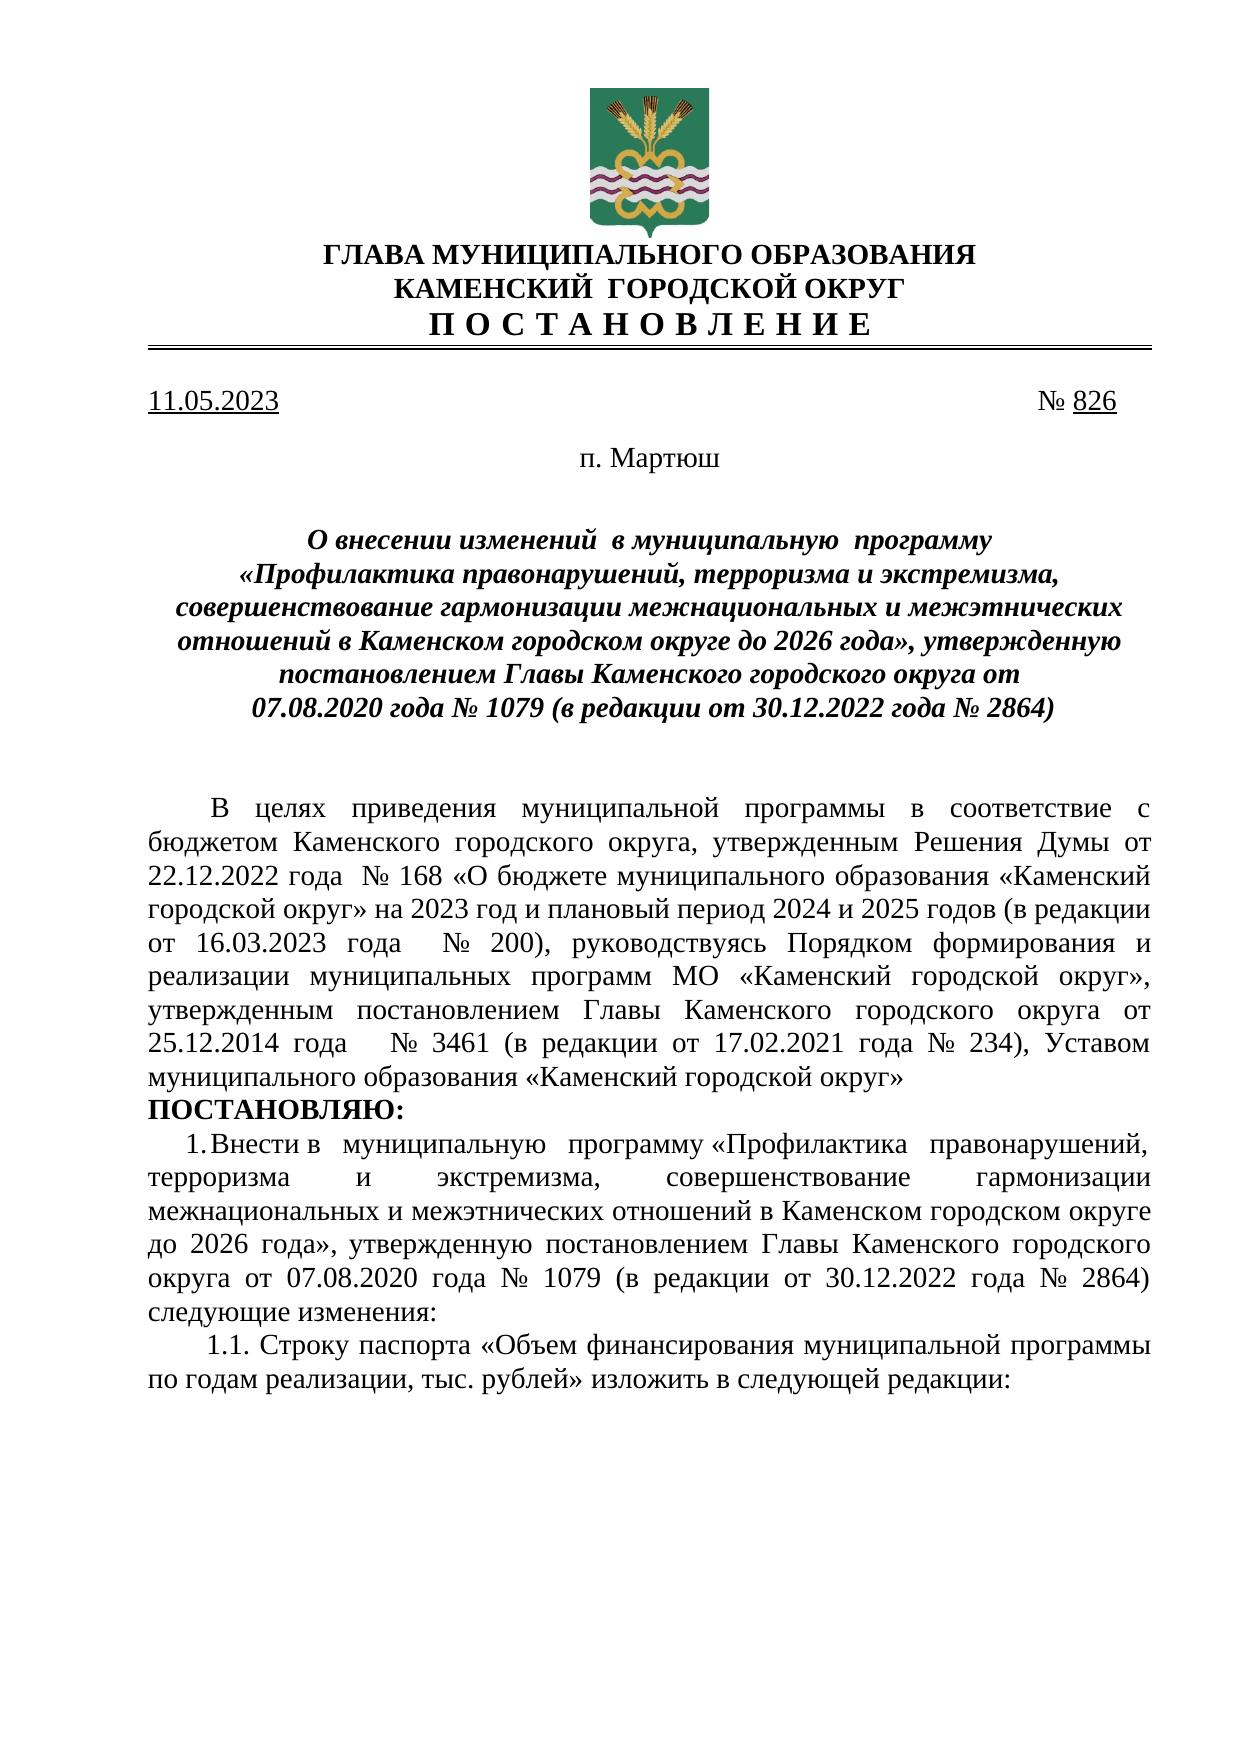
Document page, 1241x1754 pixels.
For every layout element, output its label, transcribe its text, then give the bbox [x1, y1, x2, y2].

text О внесении изменений в муниципальную программу [148, 522, 1152, 556]
text терроризма и экстремизма, совершенствование гармонизации межнациональных и межэтнических отношений в Каменском городском округе до 2026 года», утвержденную постановлением Главы Каменского городского округа от 07.08.2020 года № 1079 (в редакции от 30.12.2022 года № 2864) следующие изменения: [148, 1159, 1152, 1327]
text 1.1. Строку паспорта «Объем финансирования муниципальной программы по годам реализации, тыс. рублей» изложить в следующей редакции: [148, 1327, 1152, 1394]
text п. Мартюш [148, 441, 1152, 474]
text совершенствование гармонизации межнациональных и межэтнических отношений в Каменском городском округе до 2026 года», утвержденную постановлением Главы Каменского городского округа от [148, 589, 1152, 690]
text КАМЕНСКИЙ ГОРОДСКОЙ ОКРУГ [148, 271, 1152, 304]
text ГЛАВА МУНИЦИПАЛЬНОГО ОБРАЗОВАНИЯ [148, 237, 1152, 271]
list Внести в муниципальную программу «Профилактика правонарушений, [185, 1126, 1152, 1159]
text 07.08.2020 года № 1079 (в редакции от 30.12.2022 года № 2864) [148, 690, 1152, 723]
picture [590, 88, 710, 238]
text «Профилактика правонарушений, терроризма и экстремизма, [148, 556, 1152, 589]
text ПОСТАНОВЛЯЮ: [148, 1092, 1152, 1126]
text 11.05.2023 № 826 [148, 383, 1152, 417]
subtitle ПОСТАНОВЛЕНИЕ [148, 304, 1152, 345]
text В целях приведения муниципальной программы в соответствие с бюджетом Каменского городского округа, утвержденным Решения Думы от 22.12.2022 года № 168 «О бюджете муниципального образования «Каменский городской округ» на 2023 год и плановый период 2024 и 2025 годов (в редакции от 16.03.2023 года № 200), руководствуясь Порядком формирования и реализации муниципальных программ МО «Каменский городской округ», утвержденным постановлением Главы Каменского городского округа от 25.12.2014 года № 3461 (в редакции от 17.02.2021 года № 234), Уставом муниципального образования «Каменский городской округ» [148, 824, 1152, 1092]
